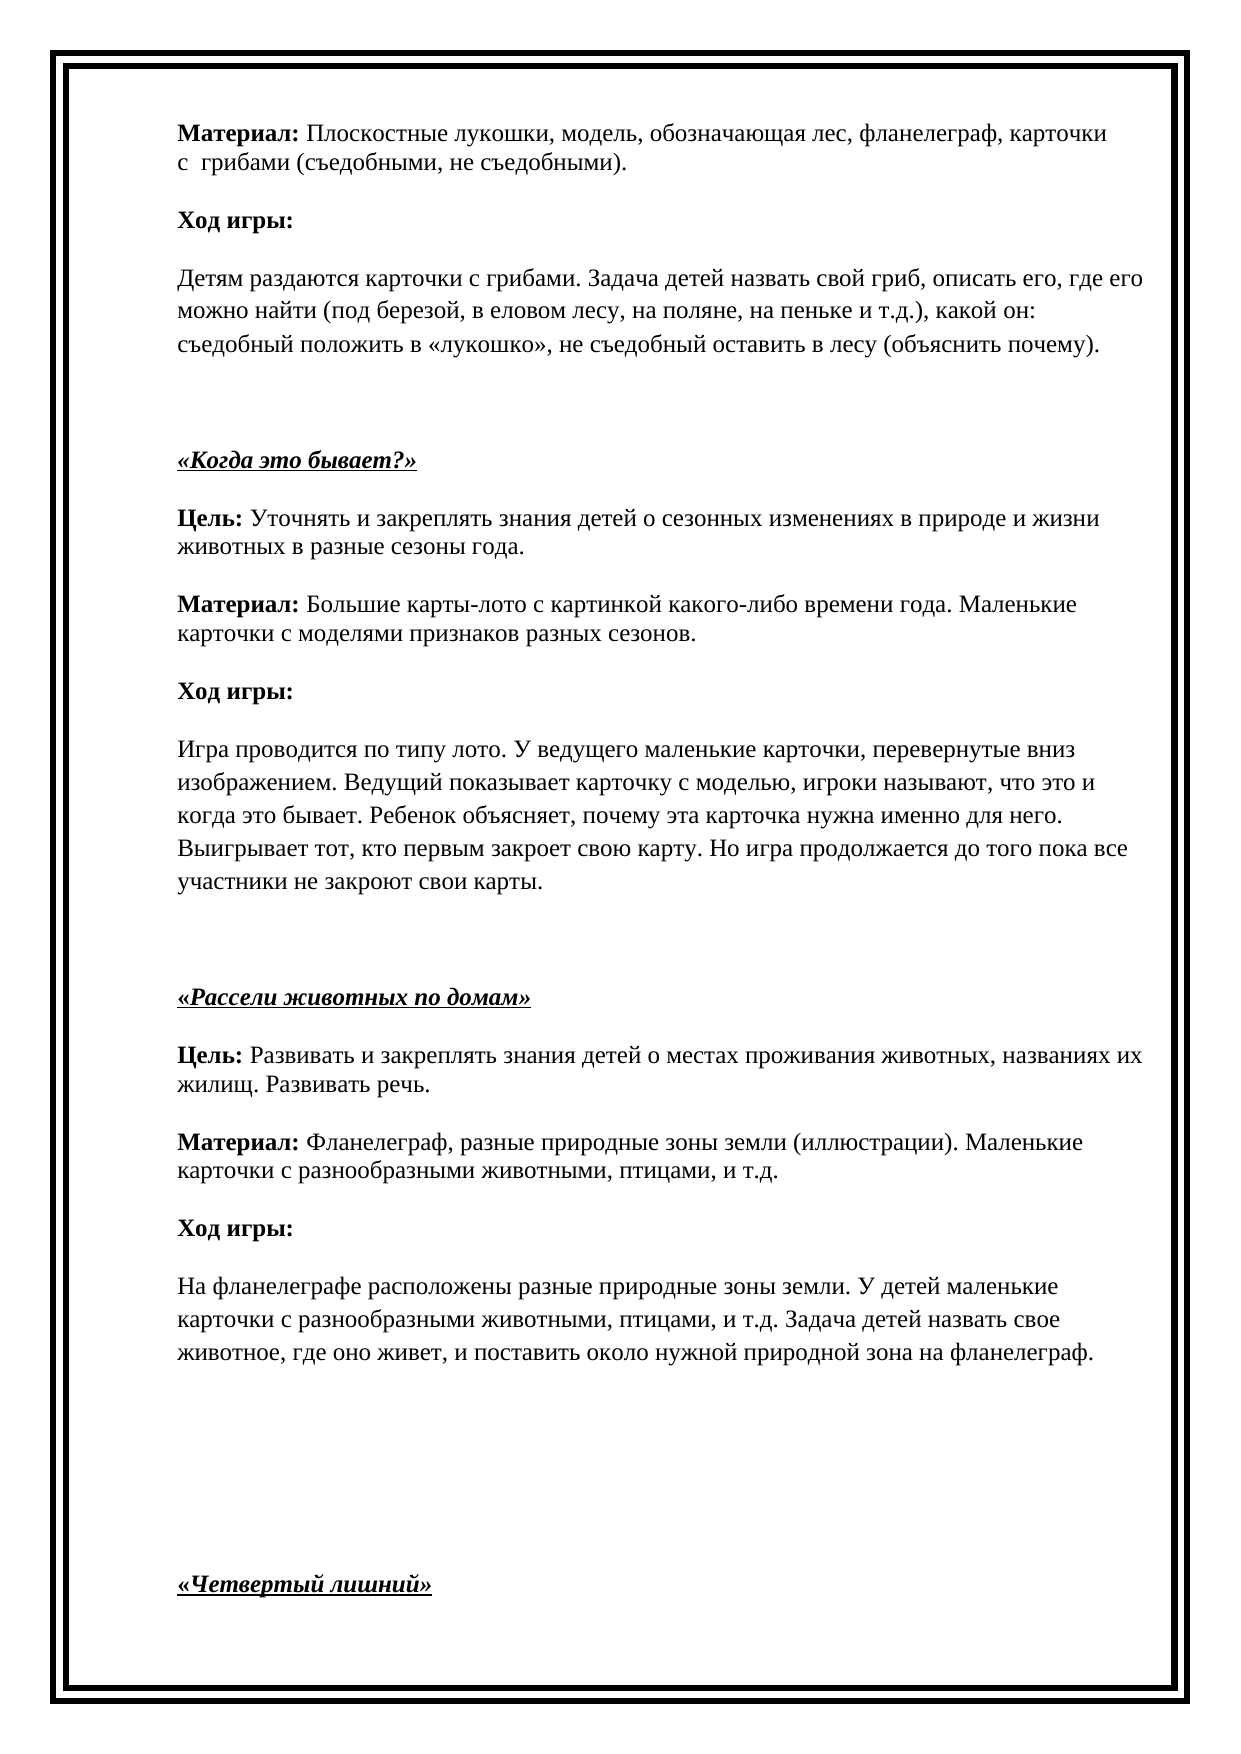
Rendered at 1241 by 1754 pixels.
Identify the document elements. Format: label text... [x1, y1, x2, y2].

text Ход игры: [177, 676, 1152, 705]
text Игра проводится по типу лото. У ведущего маленькие карточки, перевернутые вниз изображением. Ведущий показывает карточку с моделью, игроки называют, что это и когда это бывает. Ребенок объясняет, почему эта карточка нужна именно для него. Выигрывает тот, кто первым закроет свою карту. Но игра продолжается до того пока все участники не закроют свои карты. [177, 734, 1152, 895]
text Цель: Уточнять и закреплять знания детей о сезонных изменениях в природе и жизни животных в разные сезоны года. [177, 503, 1152, 560]
text «Рассели животных по домам» [177, 982, 1152, 1011]
text Ход игры: [177, 205, 1152, 233]
text На фланелеграфе расположены разные природные зоны земли. У детей маленькие карточки с разнообразными животными, птицами, и т.д. Задача детей назвать свое животное, где оно живет, и поставить около нужной природной зона на фланелеграф. [177, 1271, 1152, 1366]
text Материал: Большие карты-лото с картинкой какого-либо времени года. Маленькие карточки с моделями признаков разных сезонов. [177, 589, 1152, 647]
text Материал: Фланелеграф, разные природные зоны земли (иллюстрации). Маленькие карточки с разнообразными животными, птицами, и т.д. [177, 1127, 1152, 1184]
text «Когда это бывает?» [177, 445, 1152, 473]
text Ход игры: [177, 1213, 1152, 1242]
text Детям раздаются карточки с грибами. Задача детей назвать свой гриб, описать его, где его можно найти (под березой, в еловом лесу, на поляне, на пеньке и т.д.), какой он: съедобный положить в «лукошко», не съедобный оставить в лесу (объяснить почему). [177, 263, 1152, 357]
text Цель: Развивать и закреплять знания детей о местах проживания животных, названиях их жилищ. Развивать речь. [177, 1040, 1152, 1097]
text Материал: Плоскостные лукошки, модель, обозначающая лес, фланелеграф, карточки с грибами (съедобными, не съедобными). [177, 118, 1152, 176]
text «Четвертый лишний» [177, 1569, 1152, 1598]
